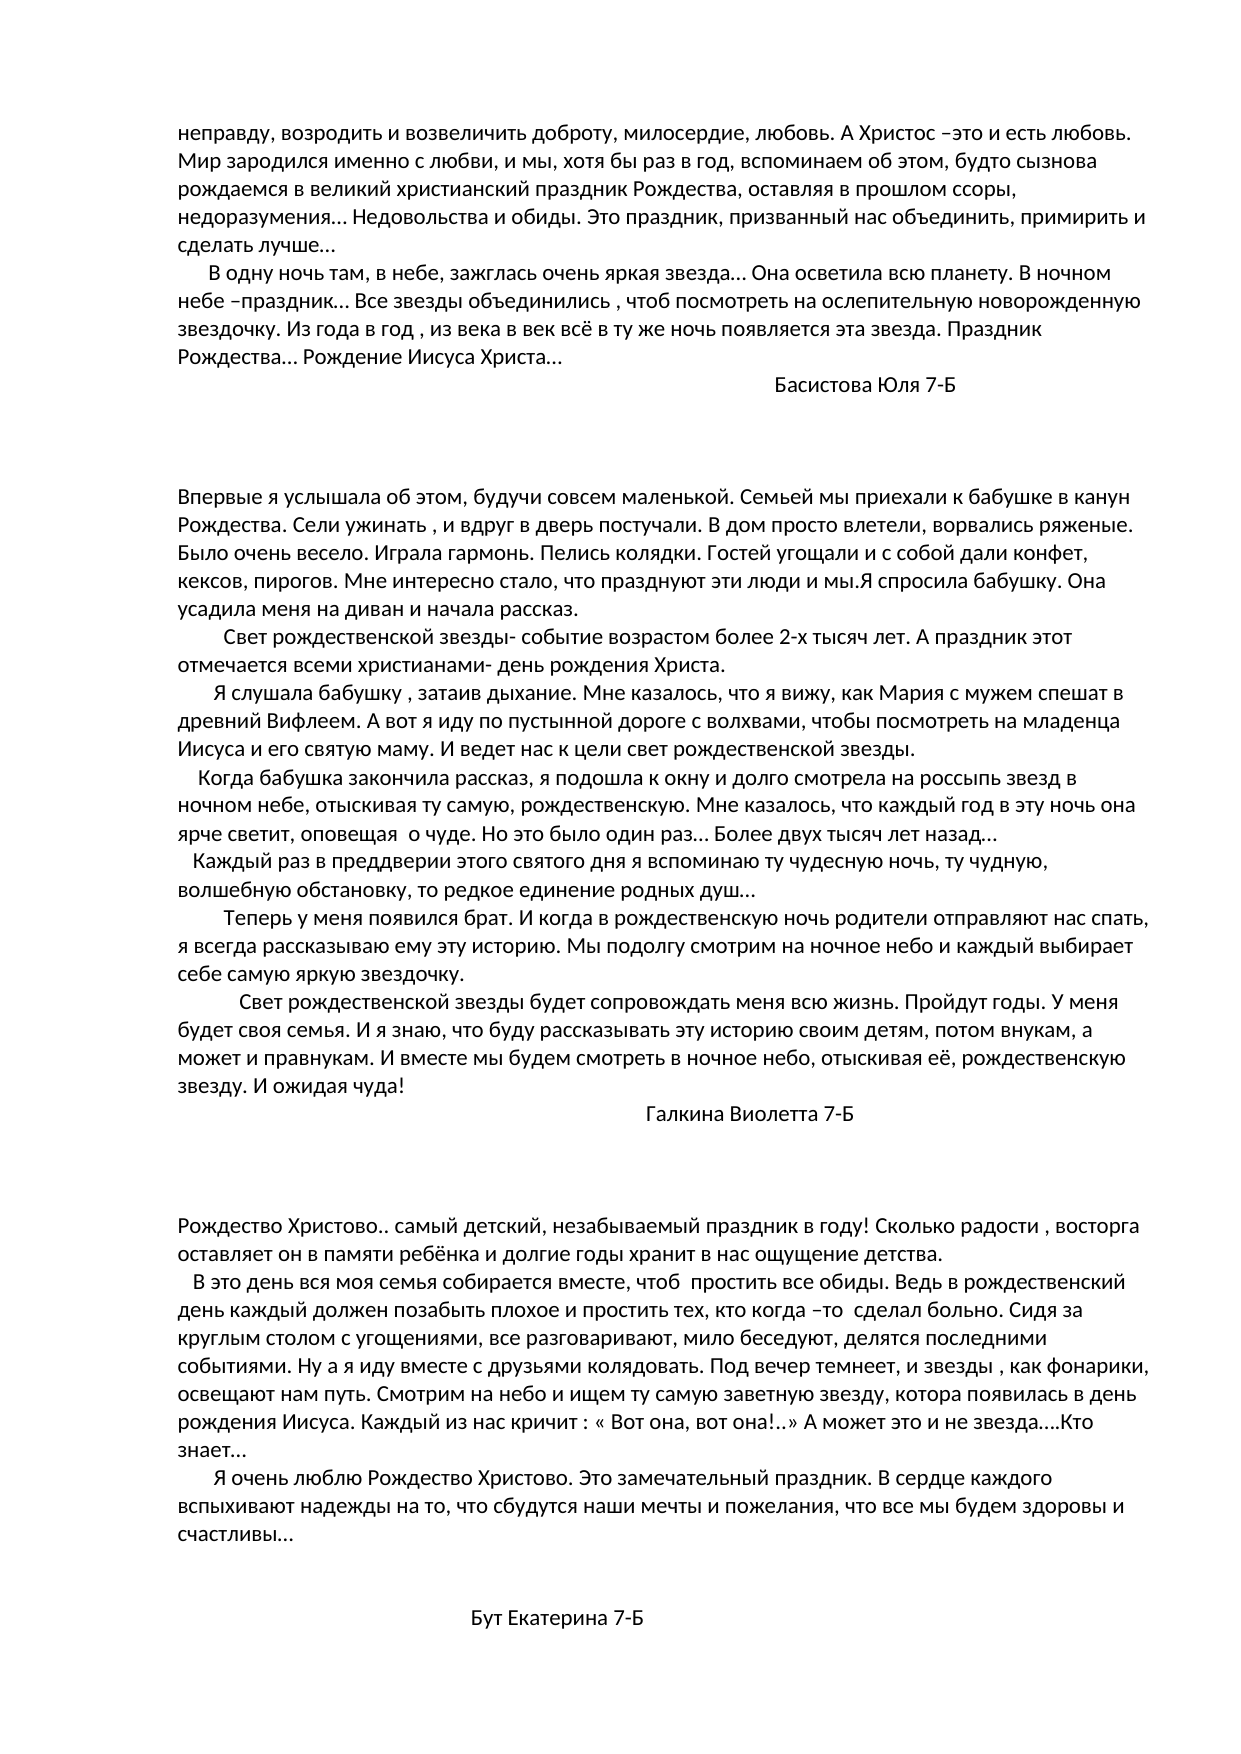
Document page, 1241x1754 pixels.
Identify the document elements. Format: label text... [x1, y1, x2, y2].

text Басистова Юля 7-Б [177, 370, 1152, 398]
text Я очень люблю Рождество Христово. Это замечательный праздник. В сердце каждого вспыхивают надежды на то, что сбудутся наши мечты и пожелания, что все мы будем здоровы и счастливы… [177, 1463, 1152, 1547]
text Свет рождественской звезды будет сопровождать меня всю жизнь. Пройдут годы. У меня будет своя семья. И я знаю, что буду рассказывать эту историю своим детям, потом внукам, а может и правнукам. И вместе мы будем смотреть в ночное небо, отыскивая её, рождественскую звезду. И ожидая чуда! [177, 987, 1152, 1099]
text Бут Екатерина 7-Б [177, 1603, 1152, 1631]
text Я слушала бабушку , затаив дыхание. Мне казалось, что я вижу, как Мария с мужем спешат в древний Вифлеем. А вот я иду по пустынной дороге с волхвами, чтобы посмотреть на младенца Иисуса и его святую маму. И ведет нас к цели свет рождественской звезды. [177, 678, 1152, 763]
text Каждый раз в преддверии этого святого дня я вспоминаю ту чудесную ночь, ту чудную, волшебную обстановку, то редкое единение родных душ… [177, 847, 1152, 903]
text В это день вся моя семья собирается вместе, чтоб простить все обиды. Ведь в рождественский день каждый должен позабыть плохое и простить тех, кто когда –то сделал больно. Сидя за круглым столом с угощениями, все разговаривают, мило беседуют, делятся последними событиями. Ну а я иду вместе с друзьями колядовать. Под вечер темнеет, и звезды , как фонарики, освещают нам путь. Смотрим на небо и ищем ту самую заветную звезду, котора появилась в день рождения Иисуса. Каждый из нас кричит : « Вот она, вот она!..» А может это и не звезда….Кто знает… [177, 1267, 1152, 1463]
text Рождество Христово.. самый детский, незабываемый праздник в году! Сколько радости , восторга оставляет он в памяти ребёнка и долгие годы хранит в нас ощущение детства. [177, 1211, 1152, 1267]
text В одну ночь там, в небе, зажглась очень яркая звезда… Она осветила всю планету. В ночном небе –праздник… Все звезды объединились , чтоб посмотреть на ослепительную новорожденную звездочку. Из года в год , из века в век всё в ту же ночь появляется эта звезда. Праздник Рождества… Рождение Иисуса Христа… [177, 258, 1152, 370]
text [177, 118, 1152, 258]
text Галкина Виолетта 7-Б [177, 1099, 1152, 1127]
text Когда бабушка закончила рассказ, я подошла к окну и долго смотрела на россыпь звезд в ночном небе, отыскивая ту самую, рождественскую. Мне казалось, что каждый год в эту ночь она ярче светит, оповещая о чуде. Но это было один раз… Более двух тысяч лет назад… [177, 763, 1152, 847]
text Свет рождественской звезды- событие возрастом более 2-х тысяч лет. А праздник этот отмечается всеми христианами- день рождения Христа. [177, 622, 1152, 678]
text Впервые я услышала об этом, будучи совсем маленькой. Семьей мы приехали к бабушке в канун Рождества. Сели ужинать , и вдруг в дверь постучали. В дом просто влетели, ворвались ряженые. Было очень весело. Играла гармонь. Пелись колядки. Гостей угощали и с собой дали конфет, кексов, пирогов. Мне интересно стало, что празднуют эти люди и мы.Я спросила бабушку. Она усадила меня на диван и начала рассказ. [177, 482, 1152, 622]
text Теперь у меня появился брат. И когда в рождественскую ночь родители отправляют нас спать, я всегда рассказываю ему эту историю. Мы подолгу смотрим на ночное небо и каждый выбирает себе самую яркую звездочку. [177, 903, 1152, 987]
